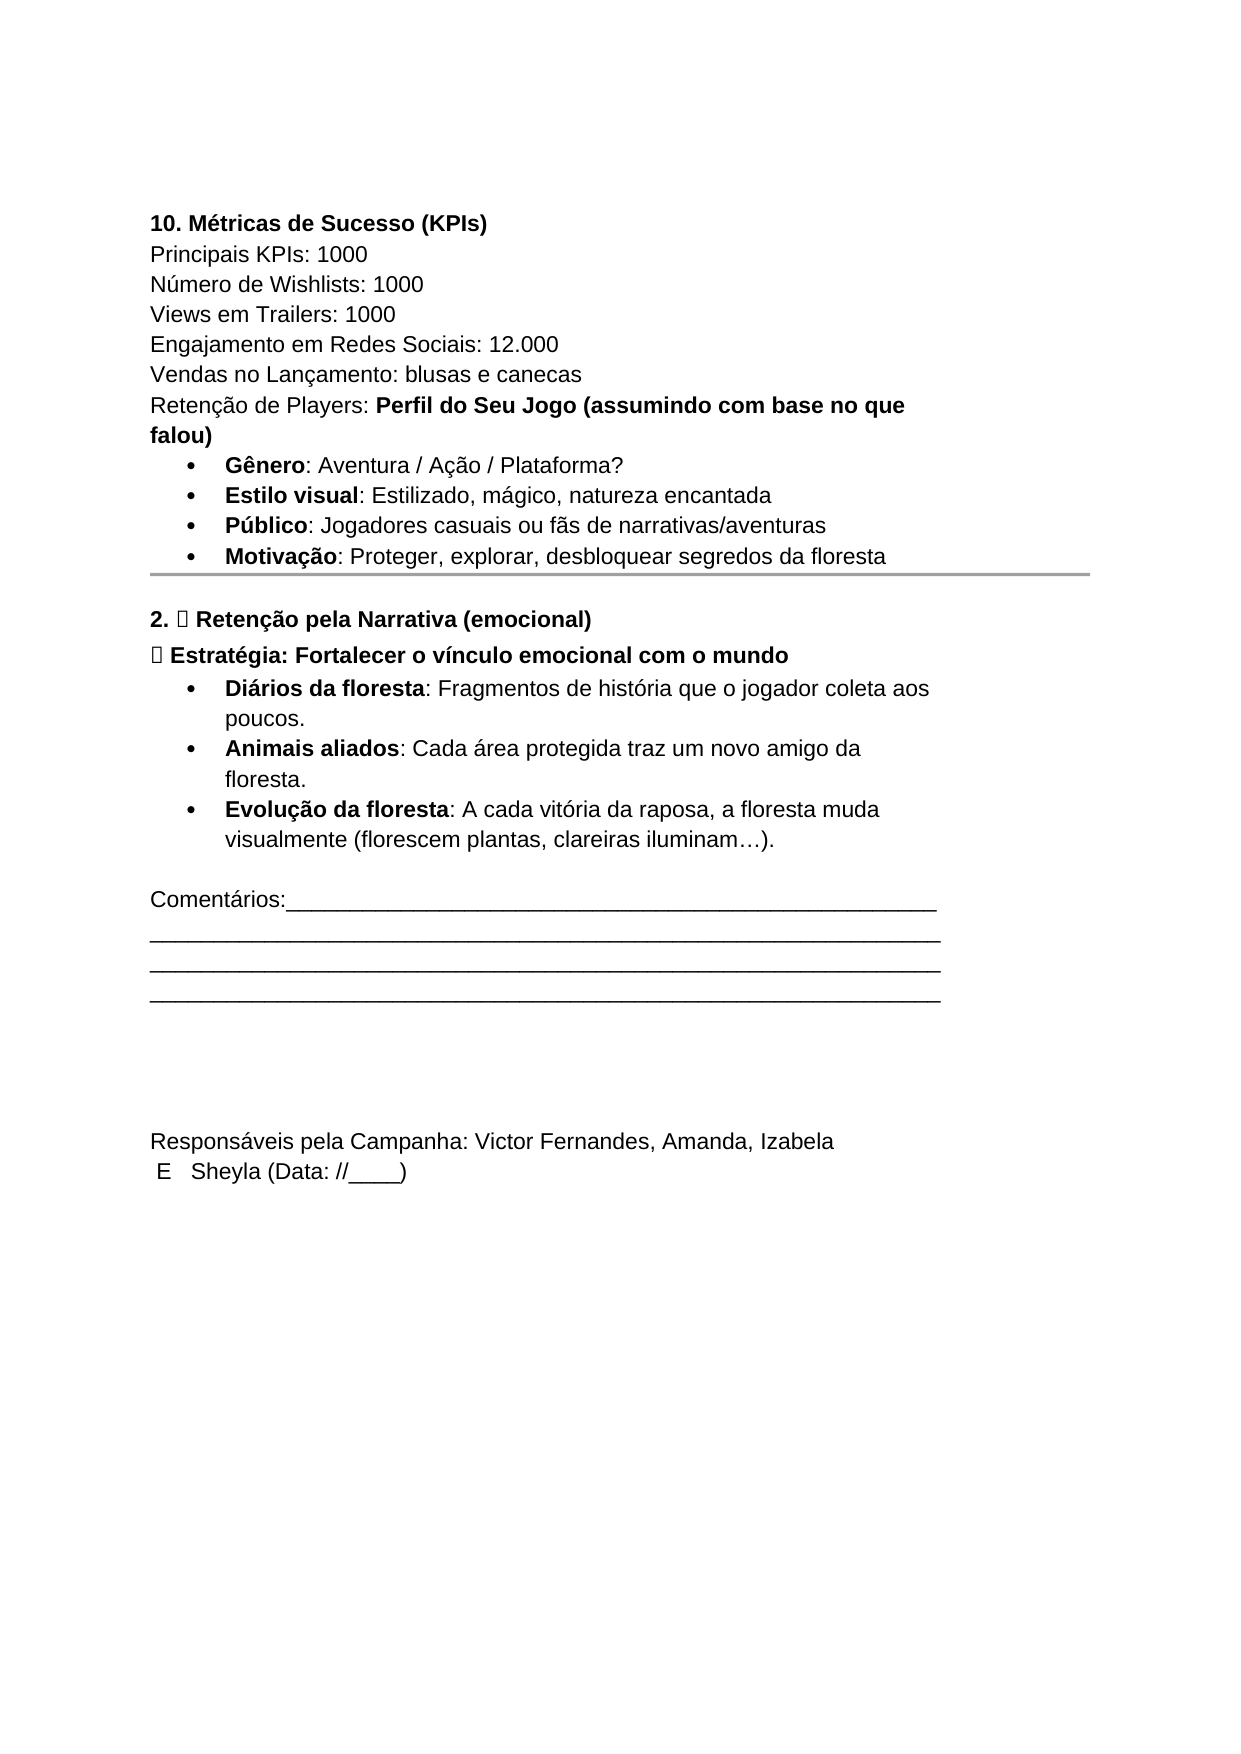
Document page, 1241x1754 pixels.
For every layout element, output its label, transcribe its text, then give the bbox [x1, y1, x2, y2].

list Estilo visual: Estilizado, mágico, natureza encantada [187, 482, 947, 509]
text Responsáveis pela Campanha: Victor Fernandes, Amanda, Izabela [150, 1128, 1090, 1154]
text Número de Wishlists: 1000 [150, 271, 947, 297]
text 10. Métricas de Sucesso (KPIs) [150, 210, 947, 237]
text Engajamento em Redes Sociais: 12.000 [150, 331, 947, 358]
list Público: Jogadores casuais ou fãs de narrativas/aventuras [187, 512, 947, 539]
list Animais aliados: Cada área protegida traz um novo amigo da floresta. [187, 735, 947, 792]
text Comentários:_____________________________________________________________________________________________________________________________________________________________________________________________________________________________________________ [150, 886, 947, 1003]
list Motivação: Proteger, explorar, desbloquear segredos da floresta [187, 543, 947, 569]
list Diários da floresta: Fragmentos de história que o jogador coleta aos poucos. [187, 675, 947, 732]
text Principais KPIs: 1000 [150, 241, 947, 267]
text Views em Trailers: 1000 [150, 301, 947, 327]
list Gênero: Aventura / Ação / Plataforma? [187, 452, 947, 478]
text 2. 🌱 Retenção pela Narrativa (emocional) [150, 603, 947, 634]
text ✅ Estratégia: Fortalecer o vínculo emocional com o mundo [150, 639, 947, 670]
text Retenção de Players: Perfil do Seu Jogo (assumindo com base no que falou) [150, 392, 947, 448]
list Evolução da floresta: A cada vitória da raposa, a floresta muda visualmente (florescem plantas, clareiras iluminam…). [187, 796, 947, 852]
text Vendas no Lançamento: blusas e canecas [150, 361, 947, 388]
text E Sheyla (Data: //____) [150, 1158, 1090, 1185]
